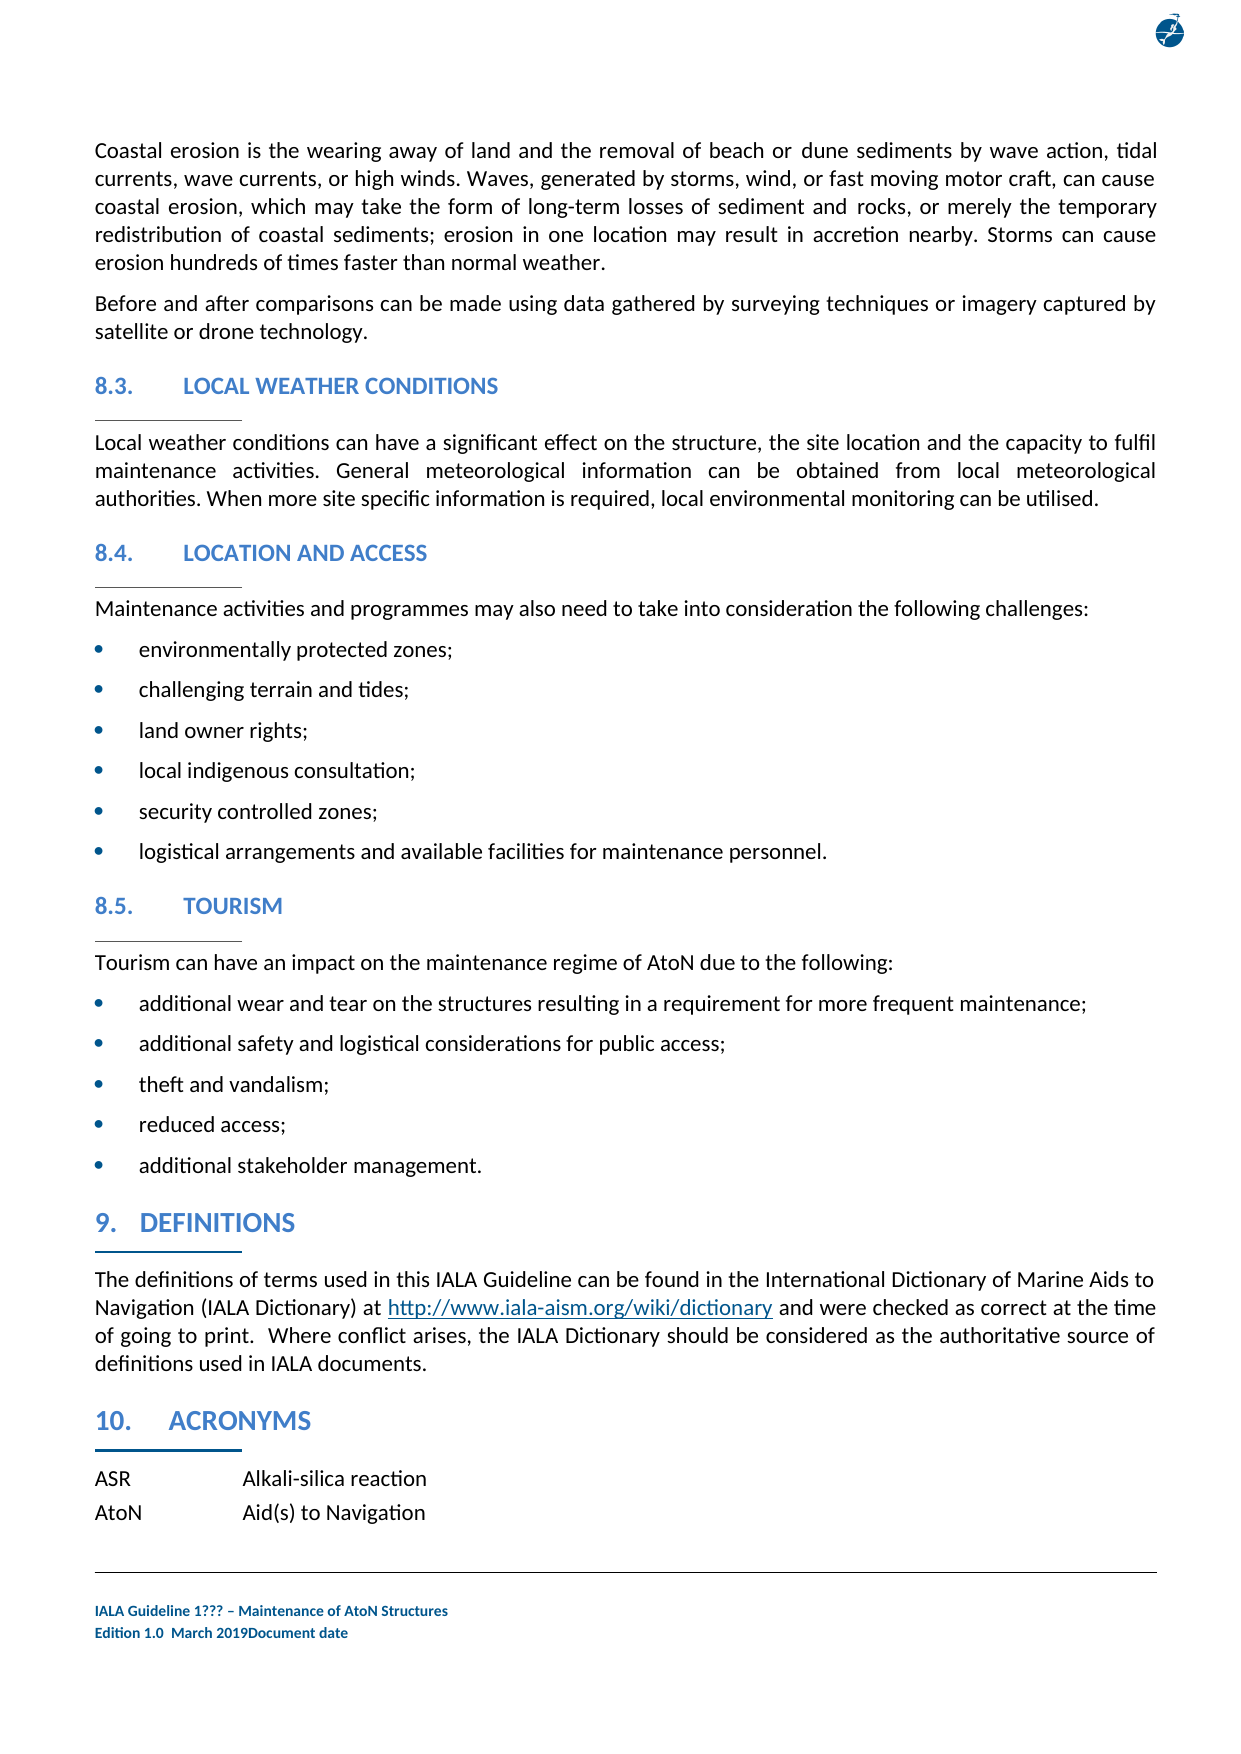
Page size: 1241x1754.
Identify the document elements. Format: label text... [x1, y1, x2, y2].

subtitle Local Weather Conditions [94, 370, 1157, 401]
text challenging terrain and tides; [94, 675, 1157, 703]
text environmentally protected zones; [94, 635, 1157, 663]
text security controlled zones; [94, 797, 1157, 825]
text AtoN Aid(s) to Navigation [94, 1498, 1157, 1526]
text land owner rights; [94, 716, 1157, 744]
text Maintenance activities and programmes may also need to take into consideration the following challenges: [94, 594, 1157, 622]
subtitle DEFINITIONS [94, 1204, 1157, 1239]
subtitle ACRONYMS [94, 1402, 1157, 1438]
text ASR Alkali-silica reaction [94, 1464, 1157, 1492]
text Coastal erosion is the wearing away of land and the removal of beach or dune sediments by wave action, tidal currents, wave currents, or high winds. Waves, generated by storms, wind, or fast moving motor craft, can cause coastal erosion, which may take the form of long-term losses of sediment and rocks, or merely the temporary redistribution of coastal sediments; erosion in one location may result in accretion nearby. Storms can cause erosion hundreds of times faster than normal weather. [94, 136, 1157, 277]
text additional wear and tear on the structures resulting in a requirement for more frequent maintenance; [94, 989, 1157, 1017]
subtitle Tourism [94, 891, 1157, 921]
text logistical arrangements and available facilities for maintenance personnel. [94, 837, 1157, 866]
subtitle Location and Access [94, 537, 1157, 567]
text local indigenous consultation; [94, 756, 1157, 784]
text additional stakeholder management. [94, 1151, 1157, 1179]
text Tourism can have an impact on the maintenance regime of AtoN due to the following: [94, 948, 1157, 976]
text reduced access; [94, 1110, 1157, 1138]
text The definitions of terms used in this IALA Guideline can be found in the International Dictionary of Marine Aids to Navigation (IALA Dictionary) at http://www.iala-aism.org/wiki/dictionary and were checked as correct at the time of going to print. Where conflict arises, the IALA Dictionary should be considered as the authoritative source of definitions used in IALA documents. [94, 1265, 1157, 1377]
picture [1124, 0, 1241, 82]
text additional safety and logistical considerations for public access; [94, 1029, 1157, 1057]
text Local weather conditions can have a significant effect on the structure, the site location and the capacity to fulfil maintenance activities. General meteorological information can be obtained from local meteorological authorities. When more site specific information is required, local environmental monitoring can be utilised. [94, 428, 1157, 512]
text theft and vandalism; [94, 1070, 1157, 1098]
text Before and after comparisons can be made using data gathered by surveying techniques or imagery captured by satellite or drone technology. [94, 289, 1157, 345]
